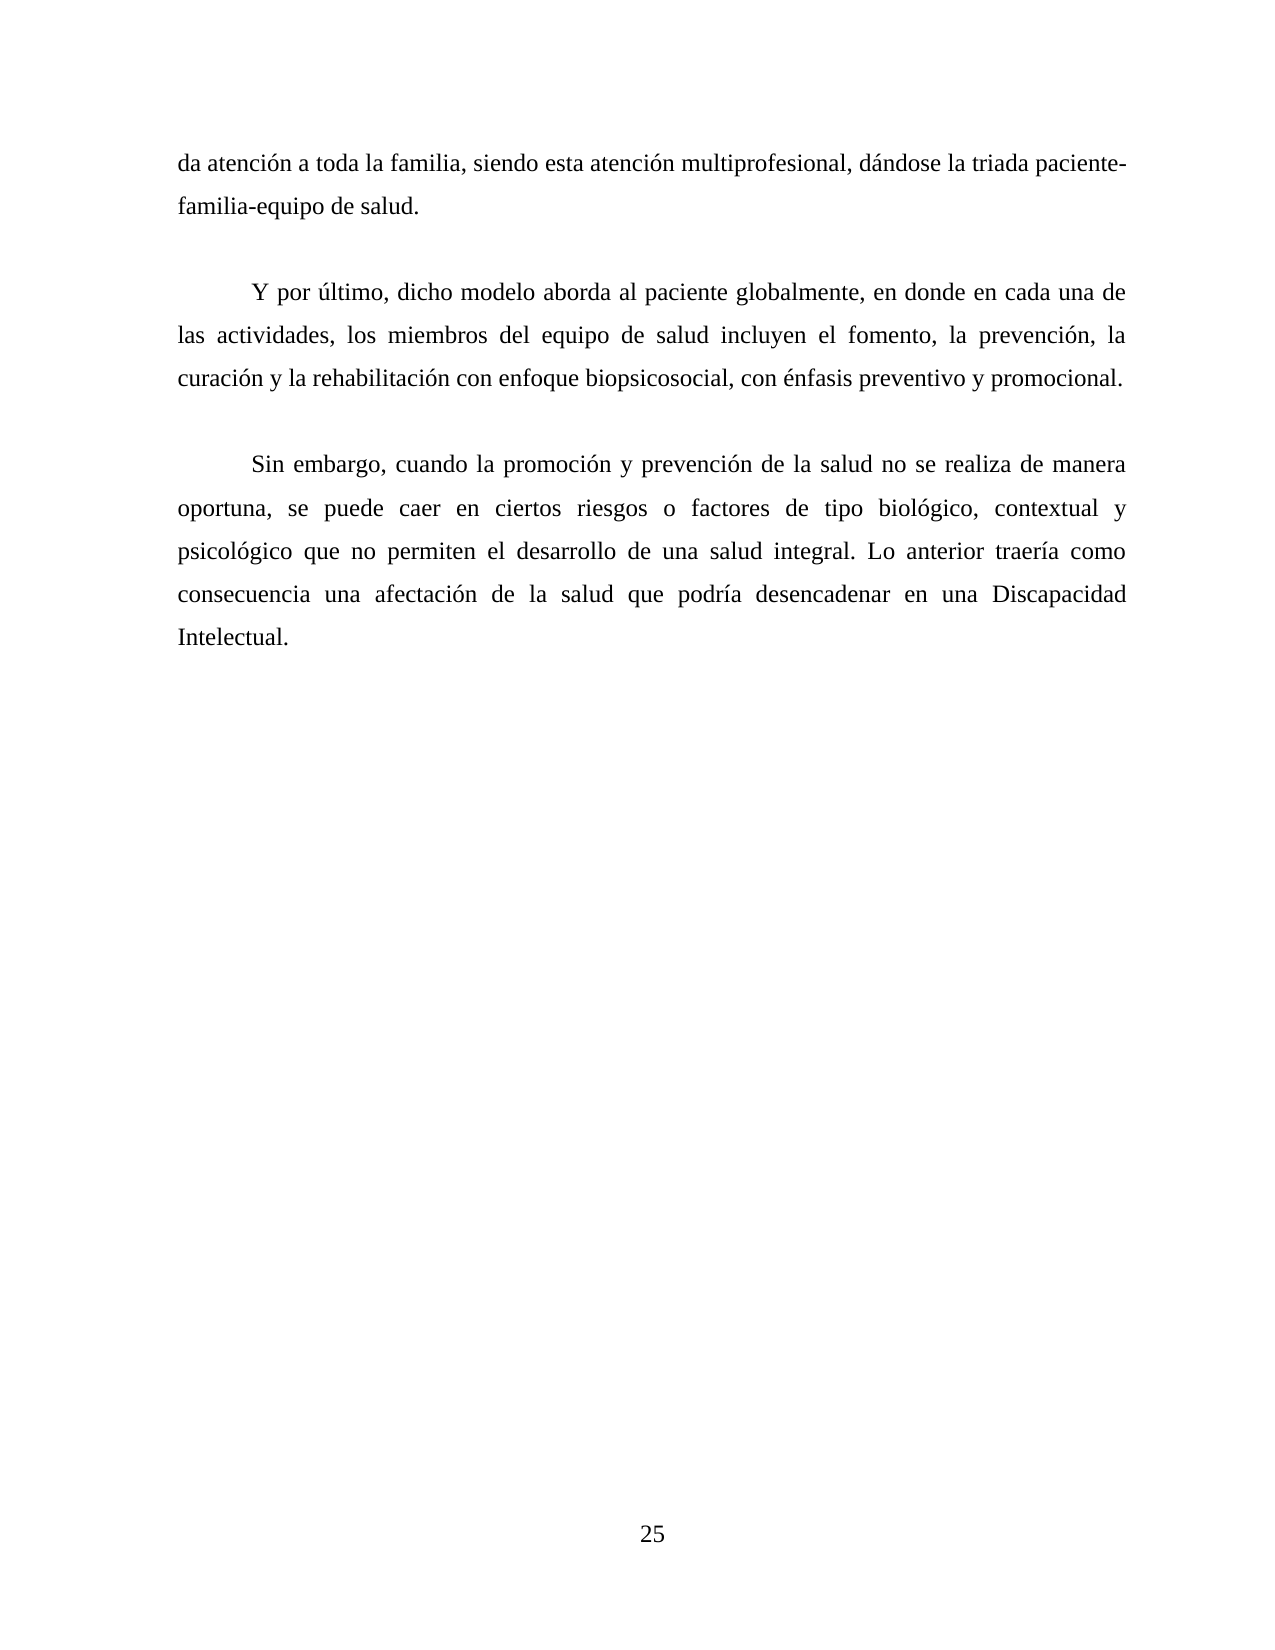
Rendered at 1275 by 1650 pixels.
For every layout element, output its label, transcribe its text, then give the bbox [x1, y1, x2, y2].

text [177, 148, 1127, 219]
text Y por último, dicho modelo aborda al paciente globalmente, en donde en cada una de las actividades, los miembros del equipo de salud incluyen el fomento, la prevención, la curación y la rehabilitación con enfoque biopsicosocial, con énfasis preventivo y promocional. [177, 277, 1127, 392]
text Sin embargo, cuando la promoción y prevención de la salud no se realiza de manera oportuna, se puede caer en ciertos riesgos o factores de tipo biológico, contextual y psicológico que no permiten el desarrollo de una salud integral. Lo anterior traería como consecuencia una afectación de la salud que podría desencadenar en una Discapacidad Intelectual. [177, 449, 1127, 651]
